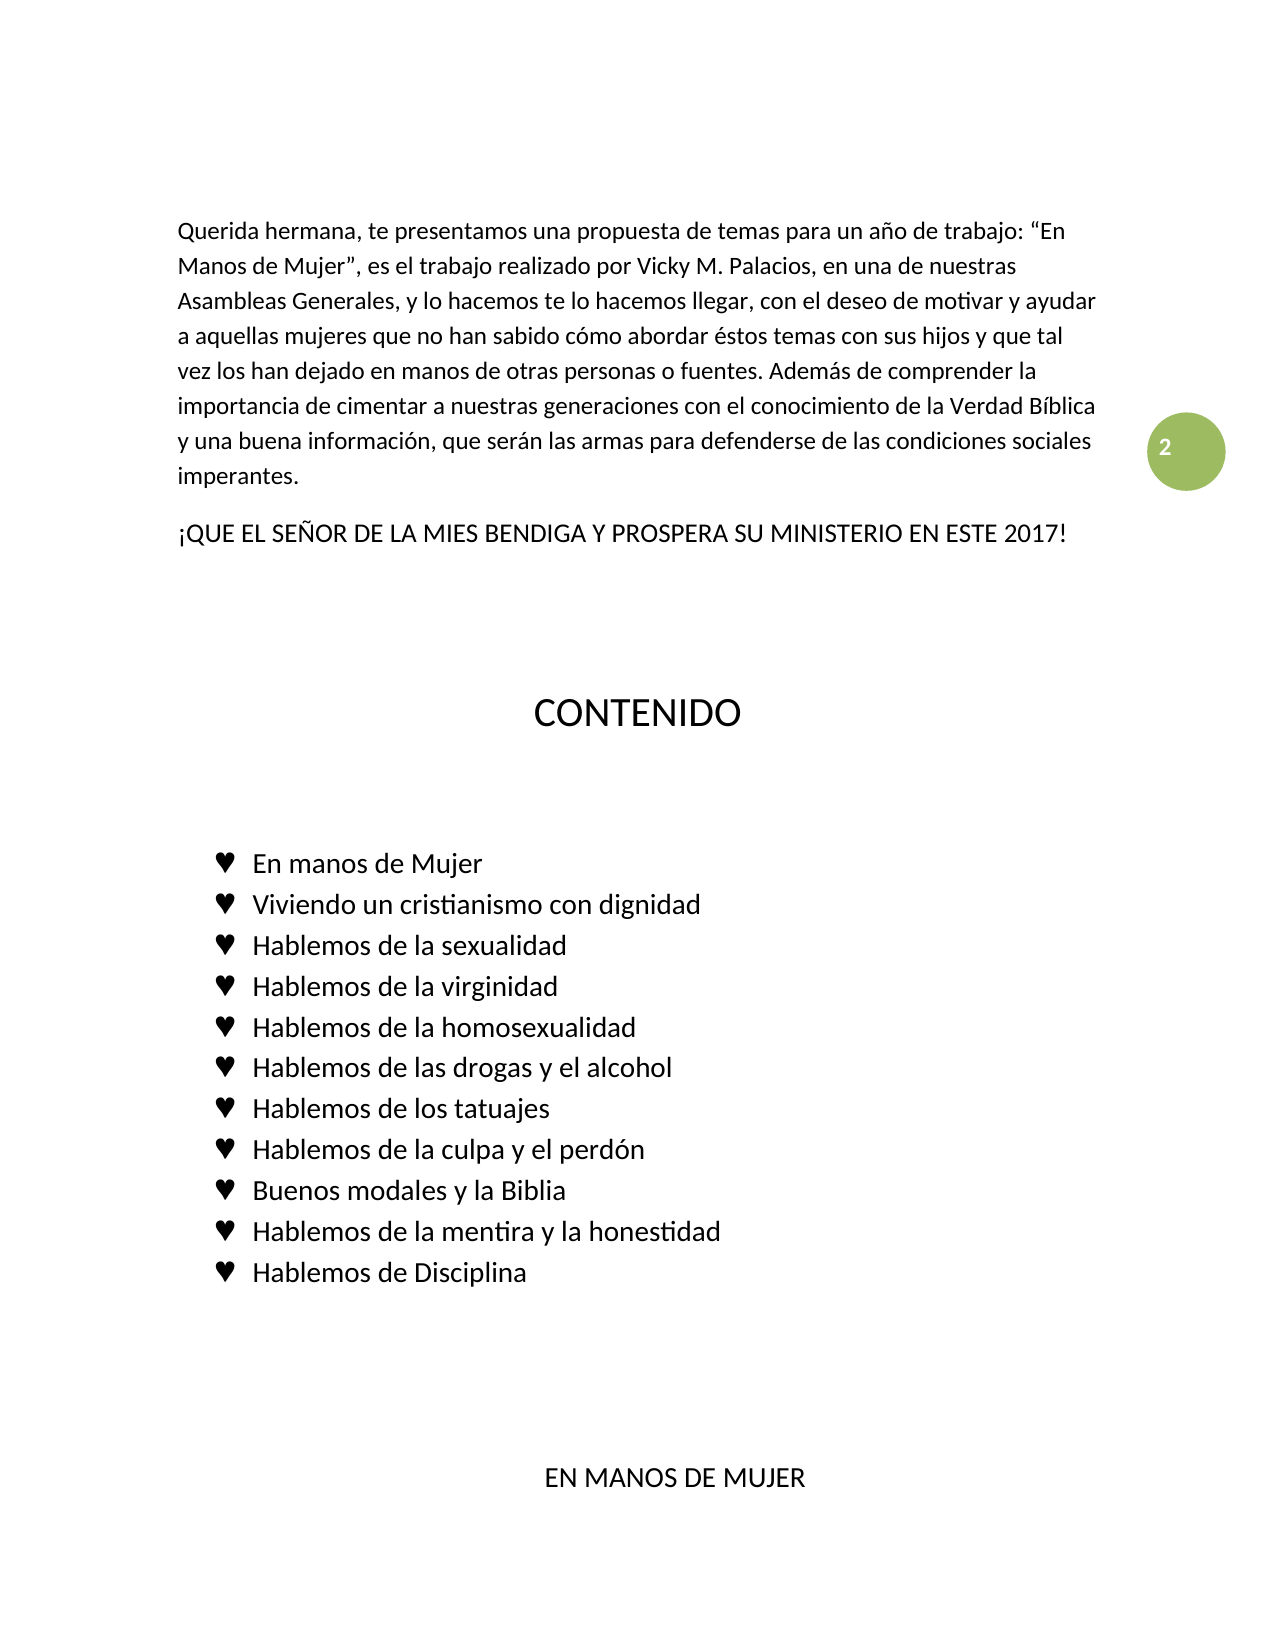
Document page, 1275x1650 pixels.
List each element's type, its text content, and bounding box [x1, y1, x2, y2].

list Hablemos de la culpa y el perdón [215, 1131, 1098, 1167]
list Hablemos de la virginidad [215, 968, 1098, 1003]
list En manos de Mujer [215, 845, 1098, 881]
text Querida hermana, te presentamos una propuesta de temas para un año de trabajo: “En Manos de Mujer”, es el trabajo realizado por Vicky M. Palacios, en una de nuestras Asambleas Generales, y lo hacemos te lo hacemos llegar, con el deseo de motivar y ayudar a aquellas mujeres que no han sabido cómo abordar éstos temas con sus hijos y que tal vez los han dejado en manos de otras personas o fuentes. Además de comprender la importancia de cimentar a nuestras generaciones con el conocimiento de la Verdad Bíblica y una buena información, que serán las armas para defenderse de las condiciones sociales imperantes. [177, 215, 1098, 491]
list Hablemos de la mentira y la honestidad [215, 1213, 1098, 1249]
list Hablemos de los tatuajes [215, 1091, 1098, 1126]
list Hablemos de las drogas y el alcohol [215, 1049, 1098, 1085]
list Buenos modales y la Biblia [215, 1172, 1098, 1208]
list Hablemos de la homosexualidad [215, 1009, 1098, 1044]
list Hablemos de la sexualidad [215, 927, 1098, 962]
list Hablemos de Disciplina [215, 1254, 1098, 1290]
list Viviendo un cristianismo con dignidad [215, 886, 1098, 921]
text CONTENIDO [177, 686, 1098, 737]
text ¡QUE EL SEÑOR DE LA MIES BENDIGA Y PROSPERA SU MINISTERIO EN ESTE 2017! [177, 516, 1098, 549]
list EN MANOS DE MUJER [252, 1459, 1098, 1494]
